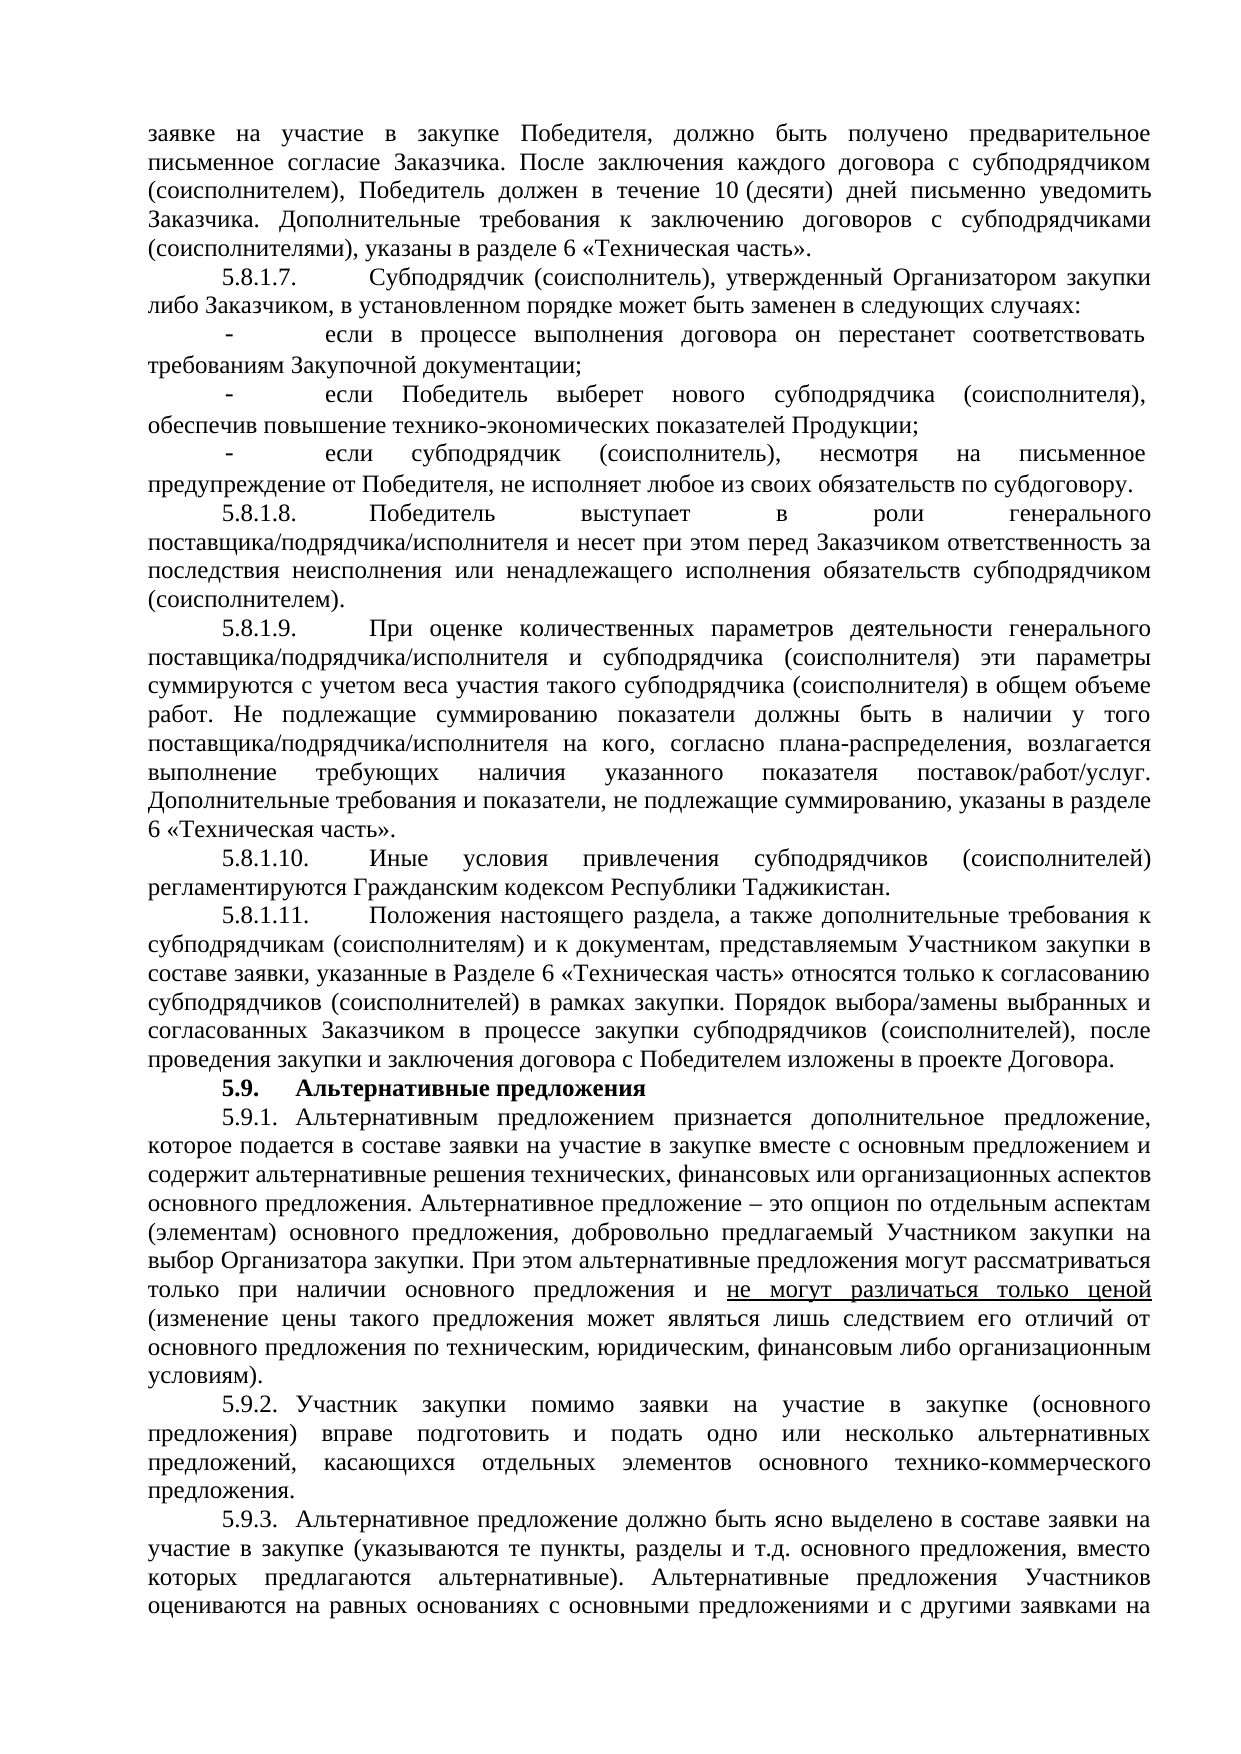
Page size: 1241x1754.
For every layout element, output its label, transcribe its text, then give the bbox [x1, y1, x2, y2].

list Альтернативные предложения [148, 1073, 1152, 1102]
list При оценке количественных параметров деятельности генерального поставщика/подрядчика/исполнителя и субподрядчика (соисполнителя) эти параметры суммируются с учетом веса участия такого субподрядчика (соисполнителя) в общем объеме работ. Не подлежащие суммированию показатели должны быть в наличии у того поставщика/подрядчика/исполнителя на кого, согласно плана-распределения, возлагается выполнение требующих наличия указанного показателя поставок/работ/услуг. Дополнительные требования и показатели, не подлежащие суммированию, указаны в разделе 6 «Техническая часть». [148, 613, 1152, 843]
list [148, 118, 1152, 262]
list если в процессе выполнения договора он перестанет соответствовать требованиям Закупочной документации; [148, 319, 1146, 379]
list если субподрядчик (соисполнитель), несмотря на письменное предупреждение от Победителя, не исполняет любое из своих обязательств по субдоговору. [148, 438, 1146, 498]
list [148, 1504, 1152, 1619]
list Субподрядчик (соисполнитель), утвержденный Организатором закупки либо Заказчиком, в установленном порядке может быть заменен в следующих случаях: [148, 262, 1152, 319]
list если Победитель выберет нового субподрядчика (соисполнителя), обеспечив повышение технико-экономических показателей Продукции; [148, 379, 1146, 438]
list Победитель выступает в роли генерального поставщика/подрядчика/исполнителя и несет при этом перед Заказчиком ответственность за последствия неисполнения или ненадлежащего исполнения обязательств субподрядчиком (соисполнителем). [148, 498, 1152, 613]
list Иные условия привлечения субподрядчиков (соисполнителей) регламентируются Гражданским кодексом Республики Таджикистан. [148, 843, 1152, 901]
list Участник закупки помимо заявки на участие в закупке (основного предложения) вправе подготовить и подать одно или несколько альтернативных предложений, касающихся отдельных элементов основного технико-коммерческого предложения. [148, 1389, 1152, 1504]
list Альтернативным предложением признается дополнительное предложение, которое подается в составе заявки на участие в закупке вместе с основным предложением и содержит альтернативные решения технических, финансовых или организационных аспектов основного предложения. Альтернативное предложение – это опцион по отдельным аспектам (элементам) основного предложения, добровольно предлагаемый Участником закупки на выбор Организатора закупки. При этом альтернативные предложения могут рассматриваться только при наличии основного предложения и не могут различаться только ценой (изменение цены такого предложения может являться лишь следствием его отличий от основного предложения по техническим, юридическим, финансовым либо организационным условиям). [148, 1102, 1152, 1389]
list Положения настоящего раздела, а также дополнительные требования к субподрядчикам (соисполнителям) и к документам, представляемым Участником закупки в составе заявки, указанные в Разделе 6 «Техническая часть» относятся только к согласованию субподрядчиков (соисполнителей) в рамках закупки. Порядок выбора/замены выбранных и согласованных Заказчиком в процессе закупки субподрядчиков (соисполнителей), после проведения закупки и заключения договора с Победителем изложены в проекте Договора. [148, 901, 1152, 1073]
